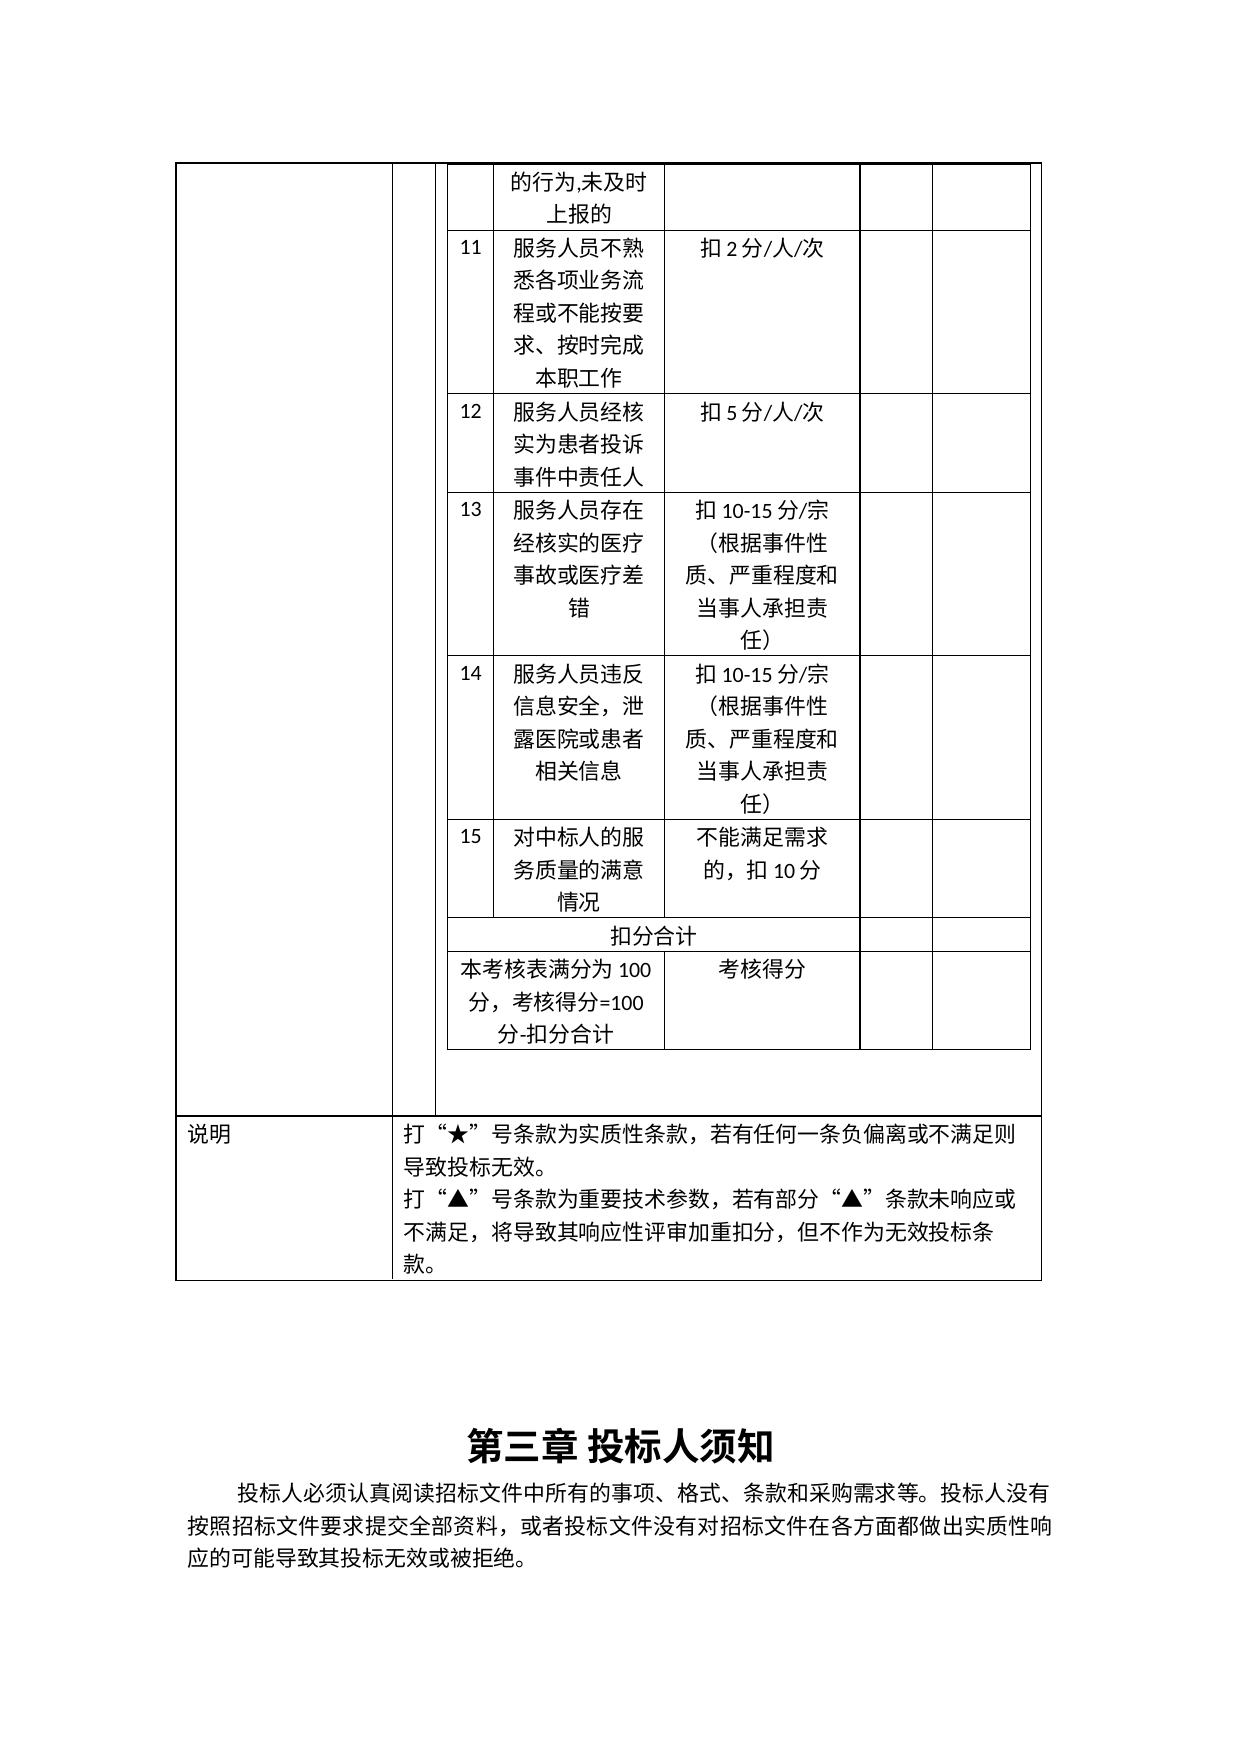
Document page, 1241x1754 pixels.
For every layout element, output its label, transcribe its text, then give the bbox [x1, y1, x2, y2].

text 第三章 投标人须知 [187, 1411, 1053, 1476]
table_cell 说明 [177, 1117, 392, 1279]
table_cell [177, 164, 392, 1115]
table_cell 3 [393, 164, 435, 1115]
table_cell 打“★”号条款为实质性条款，若有任何一条负偏离或不满足则导致投标无效。 打“▲”号条款为重要技术参数，若有部分“▲”条款未响应或不满足，将导致其响应性评审加重扣分，但不作为无效投标条款。 [393, 1117, 1041, 1279]
text 投标人必须认真阅读招标文件中所有的事项、格式、条款和采购需求等。投标人没有按照招标文件要求提交全部资料，或者投标文件没有对招标文件在各方面都做出实质性响应的可能导致其投标无效或被拒绝。 [187, 1476, 1053, 1573]
